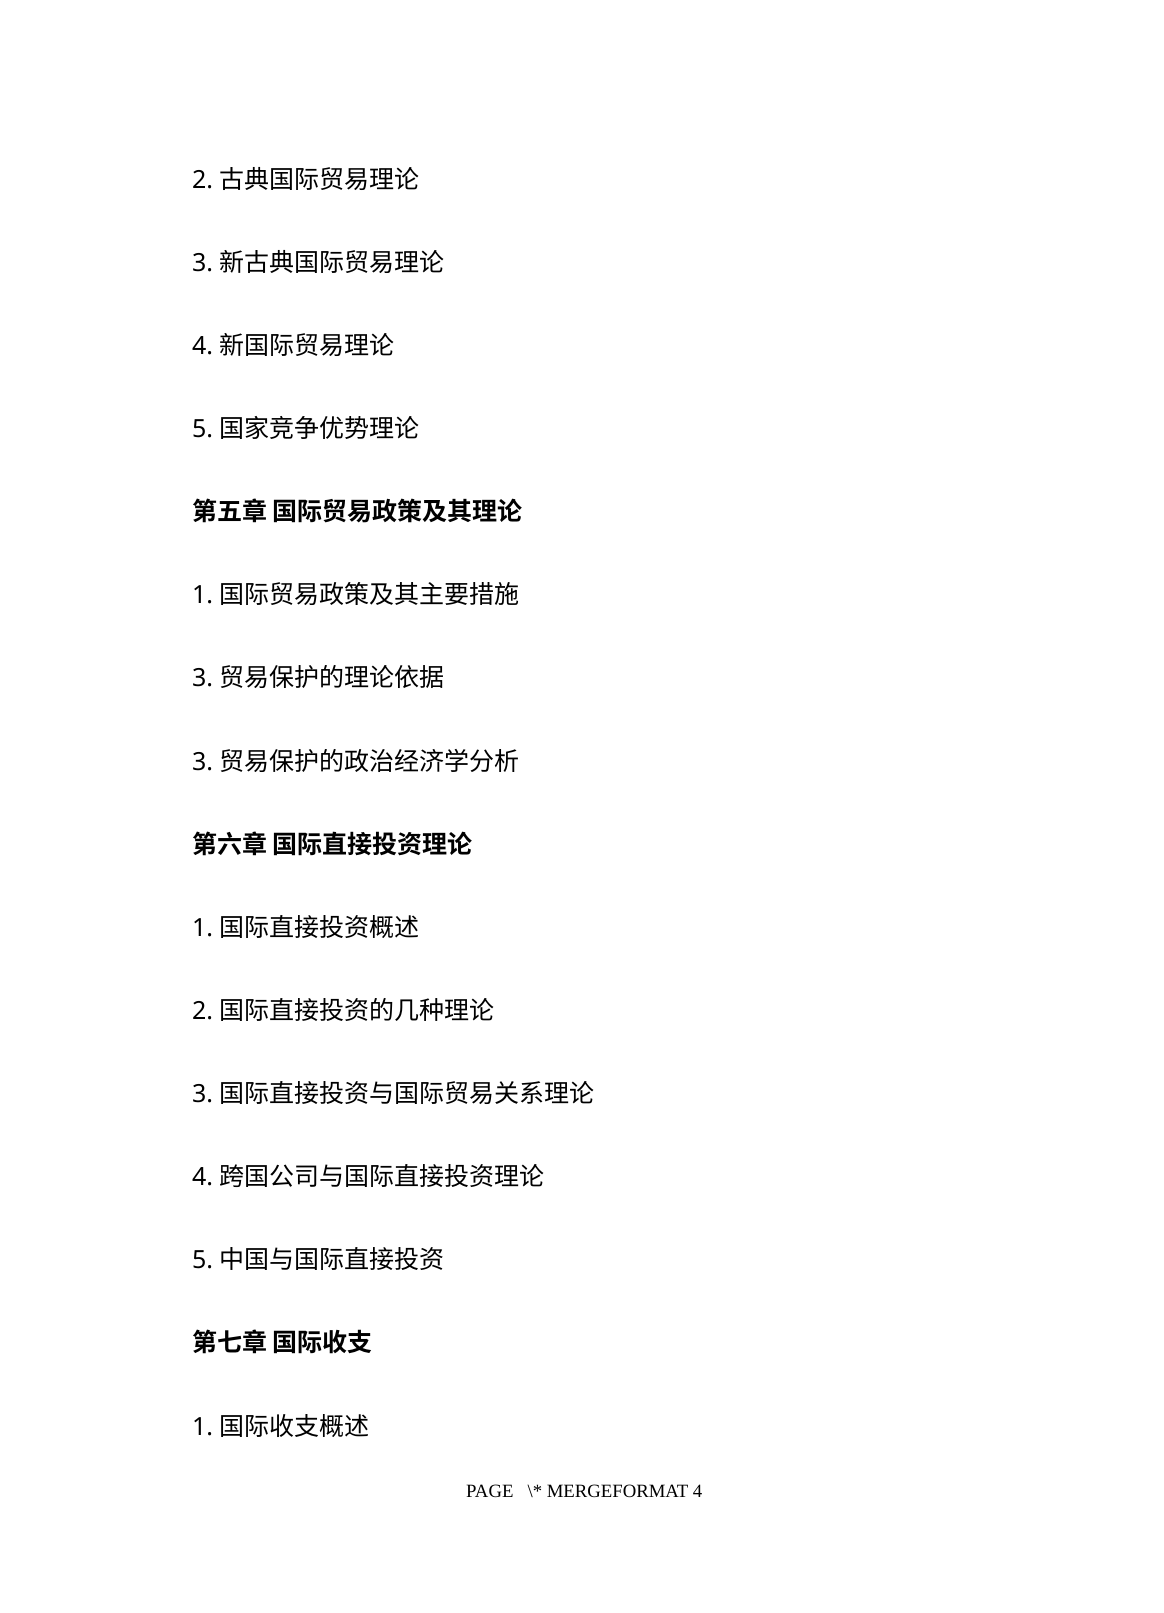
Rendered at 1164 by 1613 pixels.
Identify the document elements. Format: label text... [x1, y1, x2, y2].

text 4. 跨国公司与国际直接投资理论 [142, 1142, 1022, 1207]
text 3. 国际直接投资与国际贸易关系理论 [142, 1059, 1022, 1124]
text 4. 新国际贸易理论 [142, 311, 1022, 376]
text 第五章 国际贸易政策及其理论 [142, 477, 1022, 542]
text 1. 国际直接投资概述 [142, 893, 1022, 958]
text 2. 国际直接投资的几种理论 [142, 976, 1022, 1041]
text 2. 古典国际贸易理论 [142, 145, 1022, 210]
text 1. 国际收支概述 [142, 1392, 1022, 1457]
text 3. 贸易保护的理论依据 [142, 643, 1022, 708]
text 第七章 国际收支 [142, 1308, 1022, 1373]
text 3. 新古典国际贸易理论 [142, 228, 1022, 293]
text 5. 中国与国际直接投资 [142, 1225, 1022, 1290]
text 第六章 国际直接投资理论 [142, 810, 1022, 875]
text 1. 国际贸易政策及其主要措施 [142, 560, 1022, 625]
text 5. 国家竞争优势理论 [142, 394, 1022, 459]
text 3. 贸易保护的政治经济学分析 [142, 727, 1022, 792]
